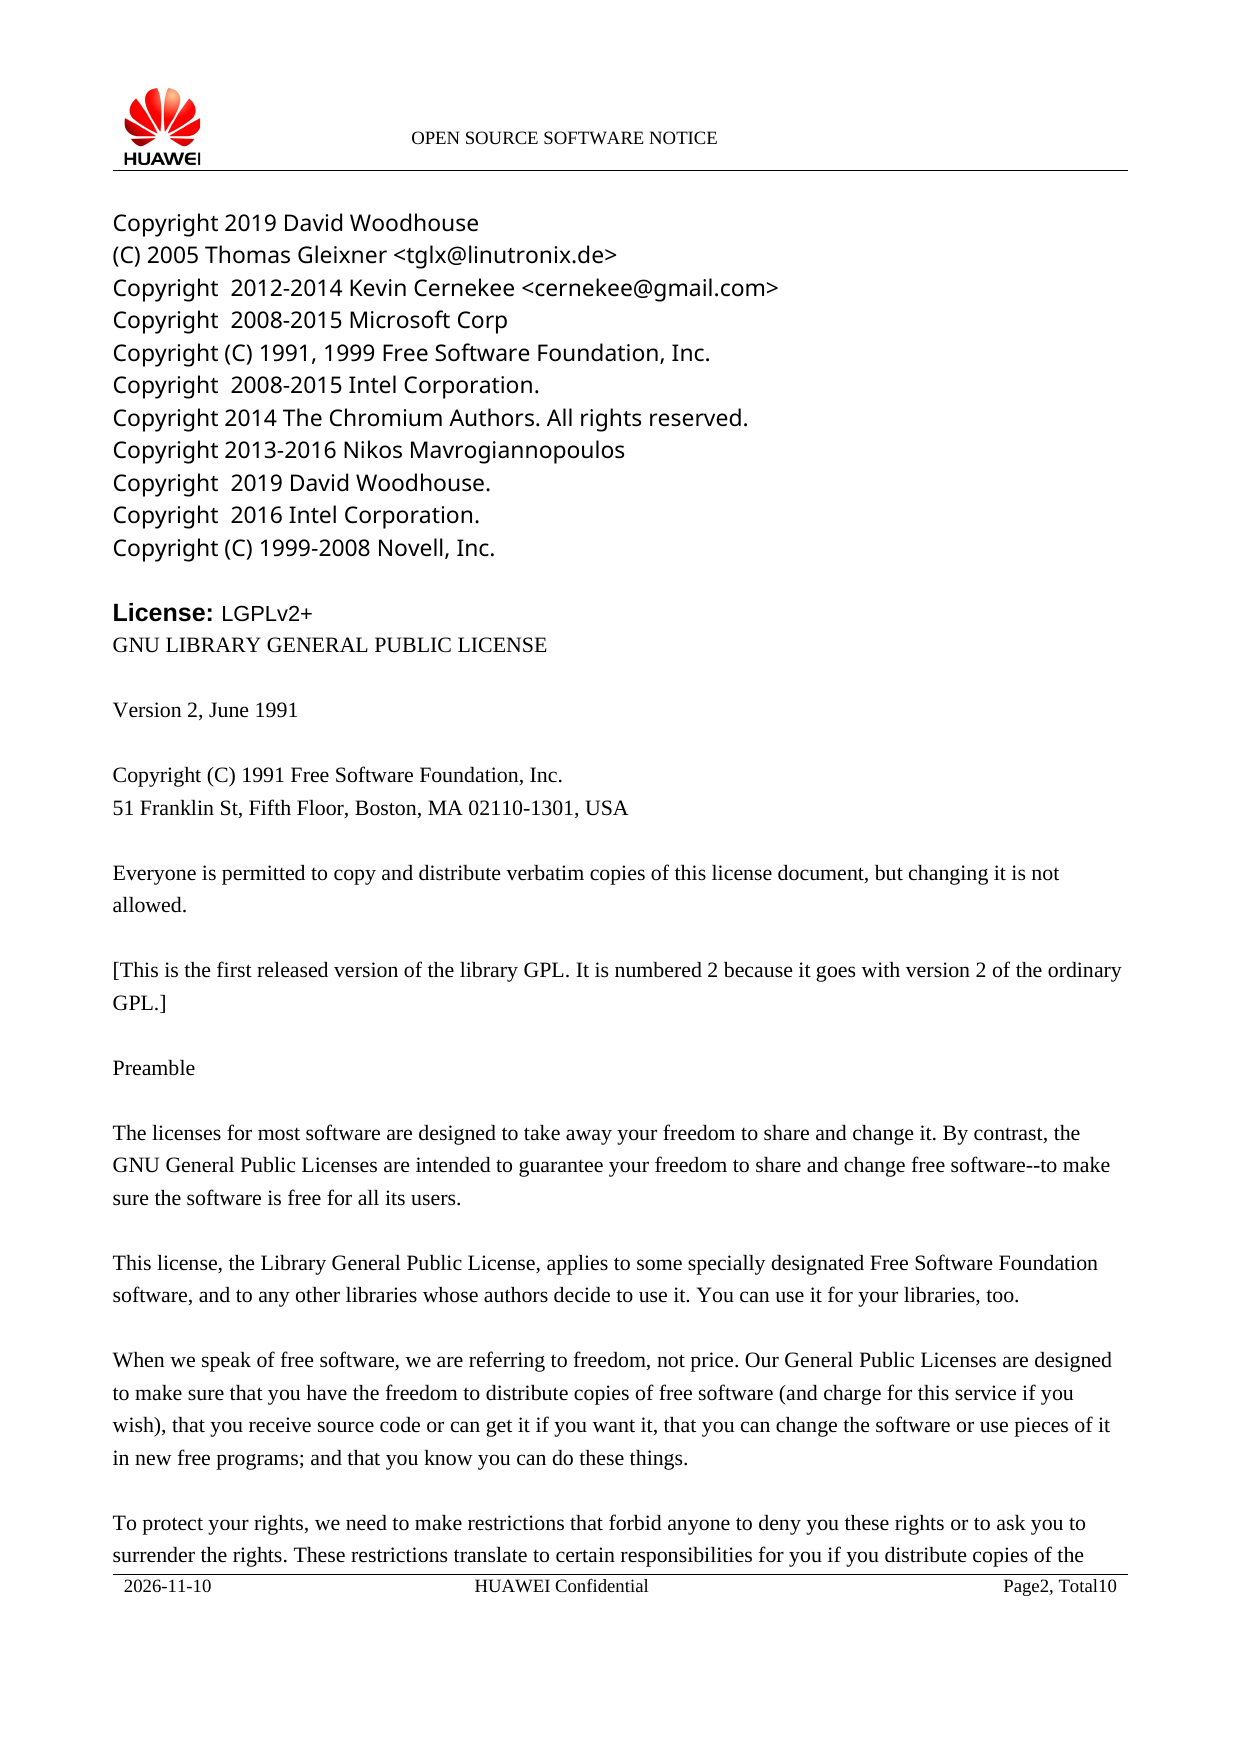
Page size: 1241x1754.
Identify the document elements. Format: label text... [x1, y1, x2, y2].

text License: LGPLv2+ [112, 596, 1128, 629]
picture [124, 88, 201, 165]
